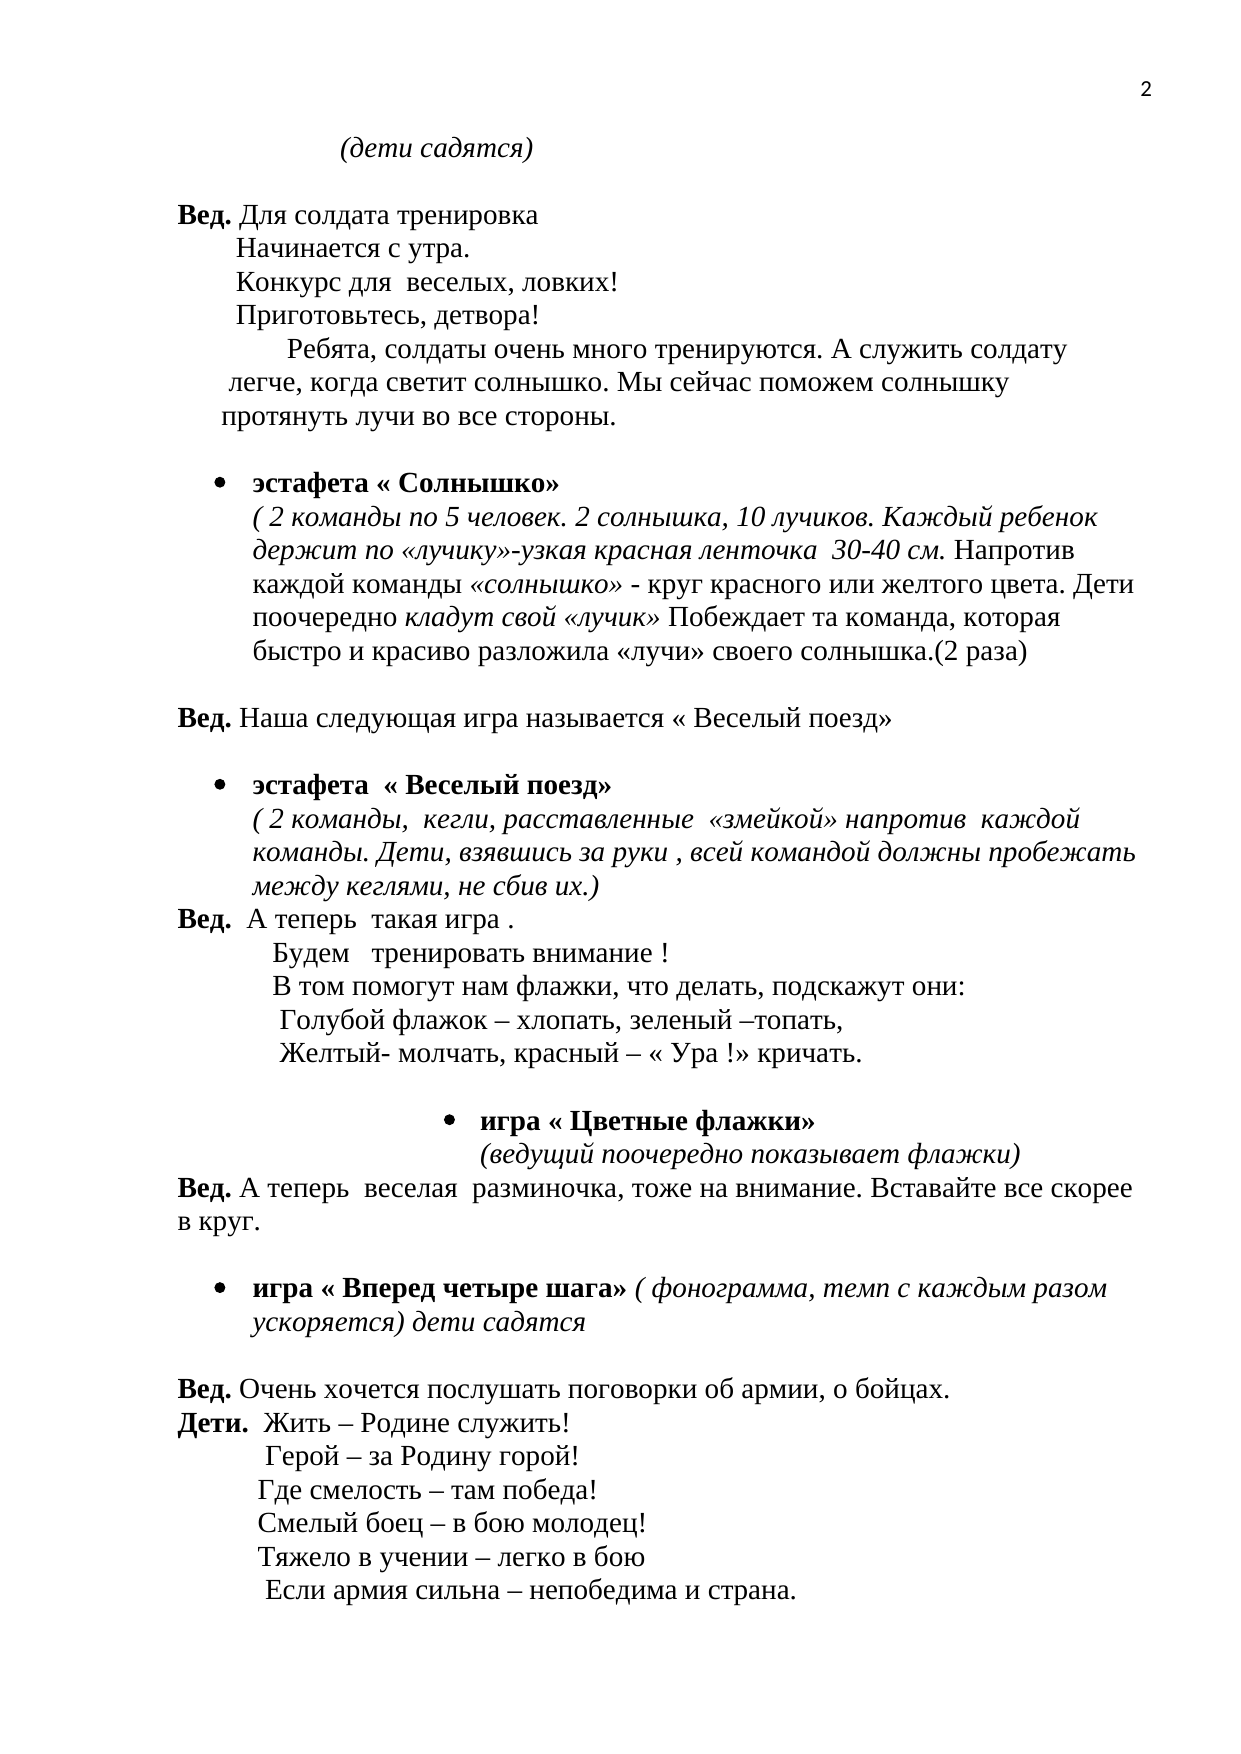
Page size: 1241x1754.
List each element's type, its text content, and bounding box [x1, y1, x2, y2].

text Желтый- молчать, красный – « Ура !» кричать. [177, 1036, 1152, 1069]
text Дети. Жить – Родине служить! [177, 1405, 1152, 1438]
text Вед. А теперь веселая разминочка, тоже на внимание. Вставайте все скорее в круг. [177, 1170, 1152, 1237]
text Вед. Наша следующая игра называется « Веселый поезд» [177, 700, 1152, 734]
text протянуть лучи во все стороны. [177, 398, 1152, 432]
text (ведущий поочередно показывает флажки) [480, 1136, 1152, 1170]
text Конкурс для веселых, ловких! [177, 264, 1152, 297]
text Ребята, солдаты очень много тренируются. А служить солдату [177, 331, 1152, 364]
text Если армия сильна – непобедима и страна. [177, 1572, 1152, 1606]
text Смелый боец – в бою молодец! [177, 1505, 1152, 1539]
text Герой – за Родину горой! [177, 1438, 1152, 1472]
list ( 2 команды по 5 человек. 2 солнышка, 10 лучиков. Каждый ребенок держит по «лучику»-узкая красная ленточка 30-40 см. Напротив каждой команды «солнышко» - круг красного или желтого цвета. Дети поочередно кладут свой «лучик» Побеждает та команда, которая быстро и красиво разложила «лучи» своего солнышка.(2 раза) [252, 499, 1152, 667]
list эстафета « Веселый поезд» [215, 767, 1152, 801]
list ( 2 команды, кегли, расставленные «змейкой» напротив каждой команды. Дети, взявшись за руки , всей командой должны пробежать между кеглями, не сбив их.) [252, 801, 1152, 901]
text Вед. А теперь такая игра . [177, 901, 1152, 935]
text Голубой флажок – хлопать, зеленый –топать, [177, 1002, 1152, 1036]
text легче, когда светит солнышко. Мы сейчас поможем солнышку [177, 364, 1152, 398]
text Приготовьтесь, детвора! [177, 297, 1152, 331]
list (дети садятся) [252, 130, 1152, 163]
text Вед. Для солдата тренировка [177, 197, 1152, 230]
text Вед. Очень хочется послушать поговорки об армии, о бойцах. [177, 1371, 1152, 1405]
text Тяжело в учении – легко в бою [177, 1539, 1152, 1572]
text Будем тренировать внимание ! [177, 935, 1152, 968]
text Где смелость – там победа! [177, 1472, 1152, 1505]
list эстафета « Солнышко» [215, 465, 1152, 499]
text В том помогут нам флажки, что делать, подскажут они: [177, 968, 1152, 1002]
list игра « Цветные флажки» [444, 1103, 1152, 1136]
list игра « Вперед четыре шага» ( фонограмма, темп с каждым разом ускоряется) дети садятся [215, 1271, 1152, 1338]
text Начинается с утра. [177, 230, 1152, 264]
